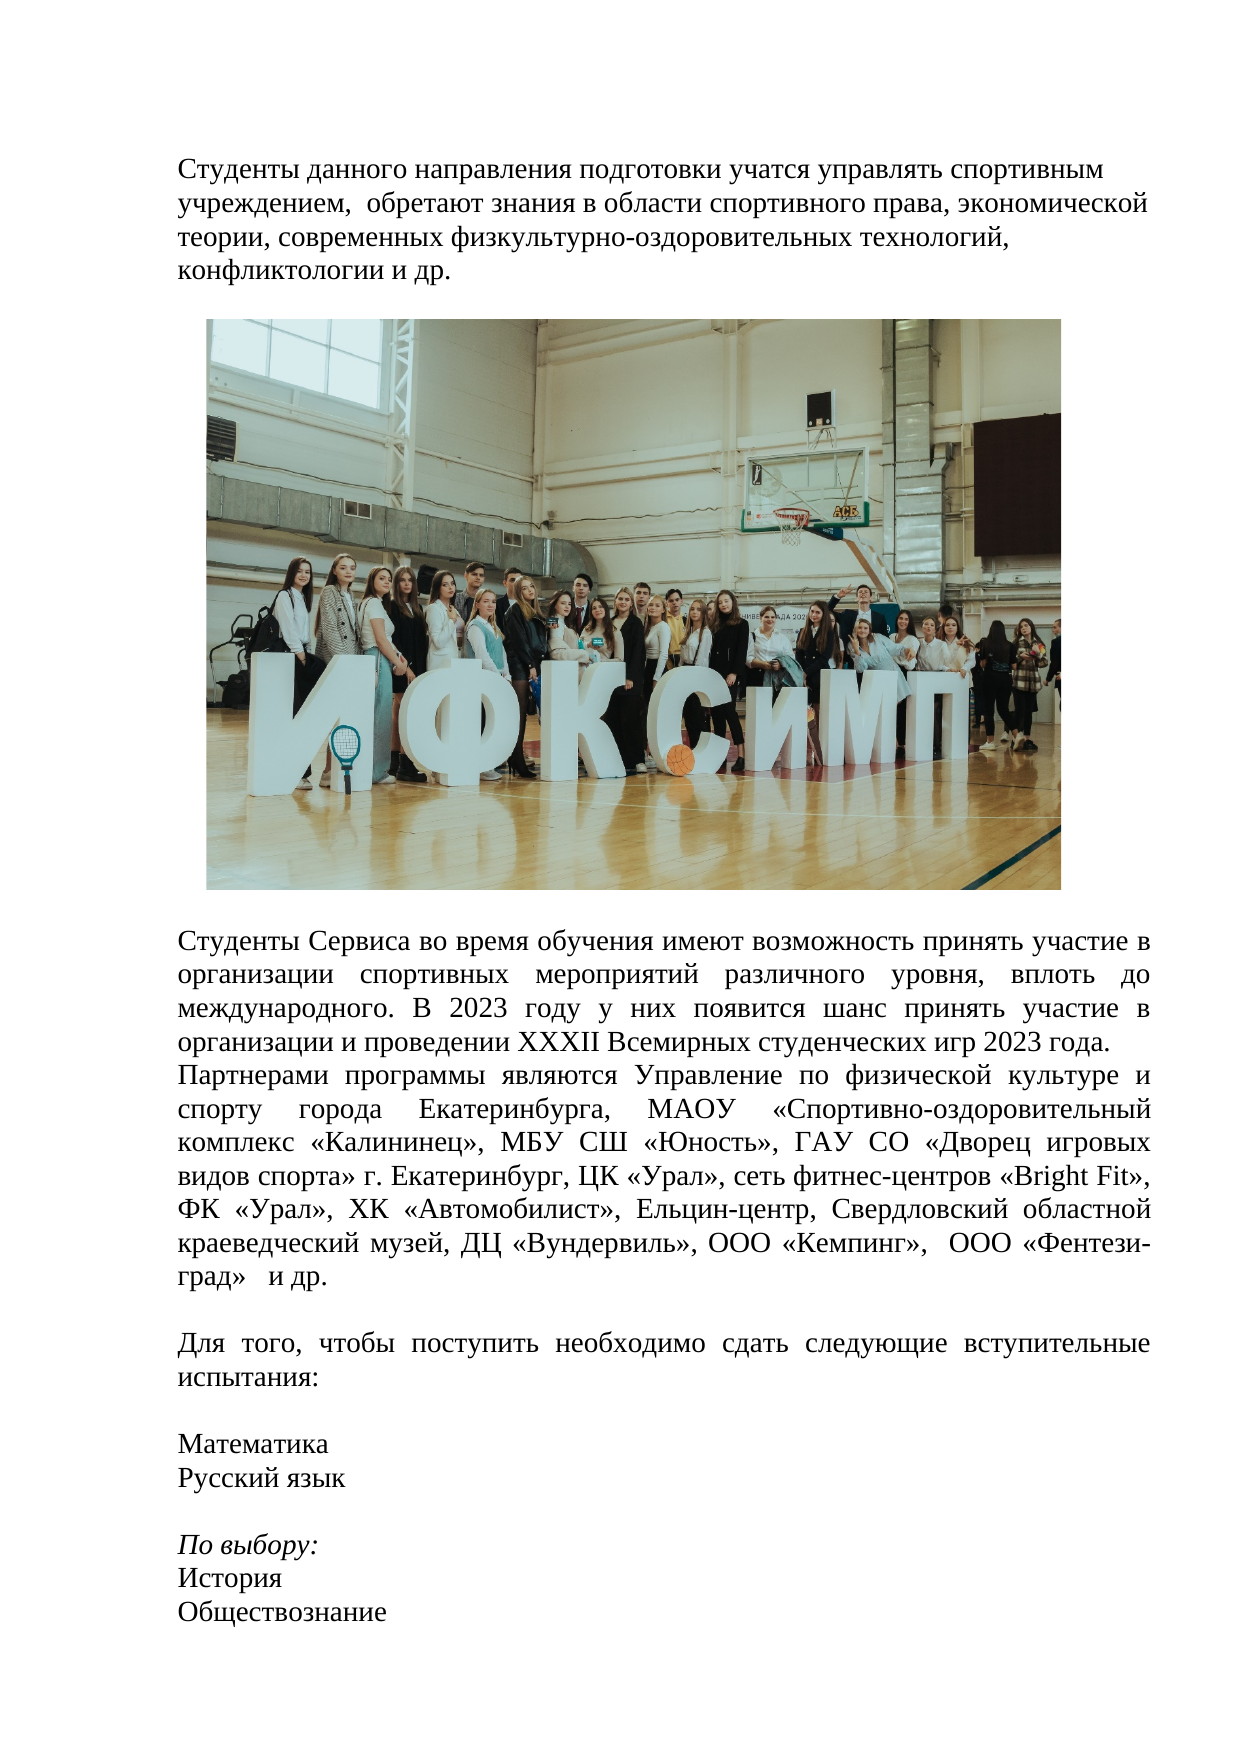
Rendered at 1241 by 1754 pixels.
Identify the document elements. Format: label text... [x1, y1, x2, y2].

text Студенты Сервиса во время обучения имеют возможность принять участие в организации спортивных мероприятий различного уровня, вплоть до международного. В 2023 году у них появится шанс принять участие в организации и проведении XXXII Всемирных студенческих игр 2023 года. [177, 923, 1152, 1057]
text История [177, 1560, 1152, 1594]
text Партнерами программы являются Управление по физической культуре и спорту города Екатеринбурга, МАОУ «Спортивно-оздоровительный комплекс «Калининец», МБУ СШ «Юность», ГАУ СО «Дворец игровых видов спорта» г. Екатеринбург, ЦК «Урал», сеть фитнес-центров «Bright Fit», ФК «Урал», ХК «Автомобилист», Ельцин-центр, Свердловский областной краеведческий музей, ДЦ «Вундервиль», ООО «Кемпинг», ООО «Фентези-град» и др. [177, 1057, 1152, 1292]
text Математика [177, 1426, 1152, 1460]
text Для того, чтобы поступить необходимо сдать следующие вступительные испытания: [177, 1326, 1152, 1393]
text Обществознание [177, 1594, 1152, 1627]
text Русский язык [177, 1460, 1152, 1493]
text По выбору: [177, 1527, 1152, 1560]
text Студенты данного направления подготовки учатся управлять спортивным учреждением, обретают знания в области спортивного права, экономической теории, современных физкультурно-оздоровительных технологий, конфликтологии и др. [177, 152, 1152, 286]
picture [206, 319, 1062, 890]
